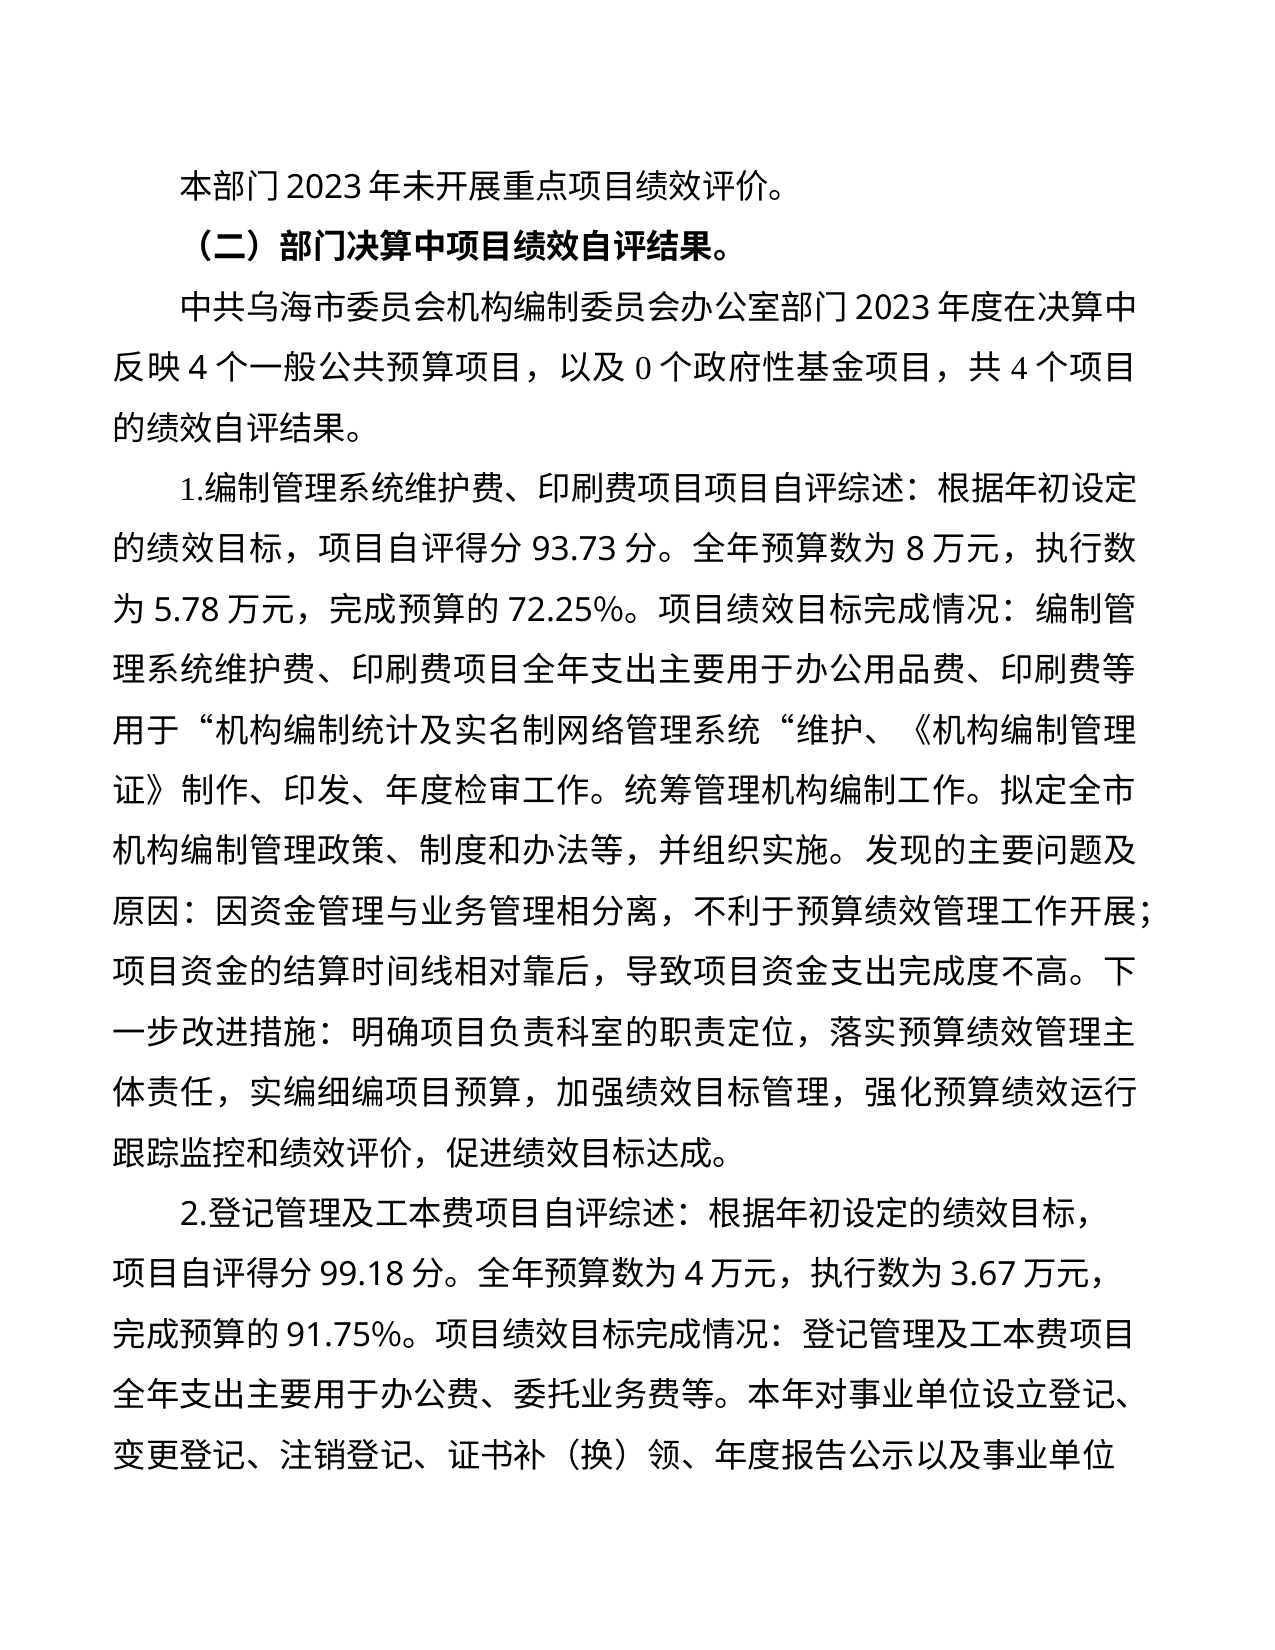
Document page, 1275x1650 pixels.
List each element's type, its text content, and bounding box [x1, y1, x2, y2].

text 中共乌海市委员会机构编制委员会办公室部门2023年度在决算中反映4个一般公共预算项目，以及0个政府性基金项目，共4个项目的绩效自评结果。 [112, 271, 1137, 452]
text 本部门2023年未开展重点项目绩效评价。 [112, 150, 1137, 210]
text 1.编制管理系统维护费、印刷费项目项目自评综述：根据年初设定的绩效目标，项目自评得分93.73分。全年预算数为8万元，执行数为5.78万元，完成预算的72.25%。项目绩效目标完成情况：编制管理系统维护费、印刷费项目全年支出主要用于办公用品费、印刷费等。用于“机构编制统计及实名制网络管理系统“维护、《机构编制管理证》制作、印发、年度检审工作。统筹管理机构编制工作。拟定全市机构编制管理政策、制度和办法等，并组织实施。发现的主要问题及原因：因资金管理与业务管理相分离，不利于预算绩效管理工作开展；项目资金的结算时间线相对靠后，导致项目资金支出完成度不高。下一步改进措施：明确项目负责科室的职责定位，落实预算绩效管理主体责任，实编细编项目预算，加强绩效目标管理，强化预算绩效运行跟踪监控和绩效评价，促进绩效目标达成。 [112, 452, 1137, 1177]
text （二）部门决算中项目绩效自评结果。 [112, 210, 1137, 271]
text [112, 1177, 1137, 1479]
